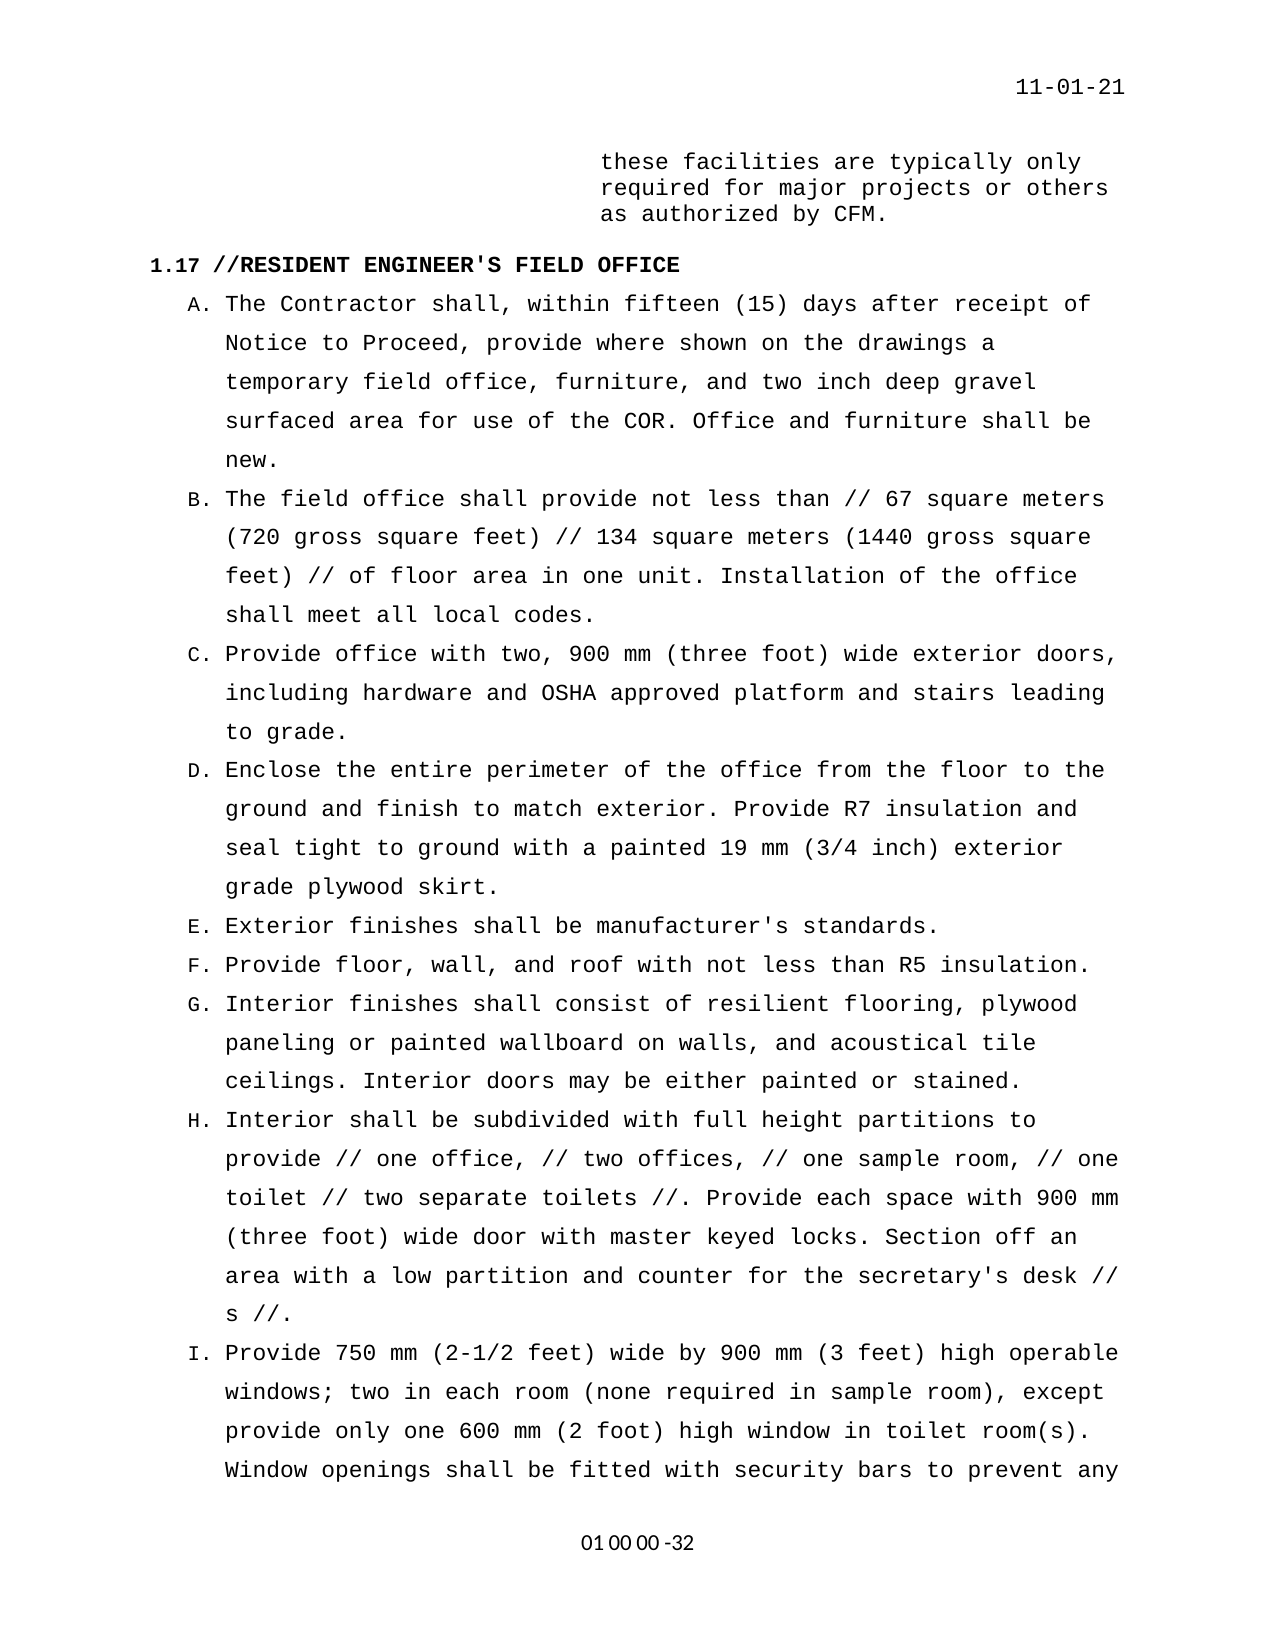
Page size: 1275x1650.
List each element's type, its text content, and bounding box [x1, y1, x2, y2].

text The field office shall provide not less than // 67 square meters (720 gross square feet) // 134 square meters (1440 gross square feet) // of floor area in one unit. Installation of the office shall meet all local codes. [187, 487, 1125, 629]
text Interior shall be subdivided with full height partitions to provide // one office, // two offices, // one sample room, // one toilet // two separate toilets //. Provide each space with 900 mm (three foot) wide door with master keyed locks. Section off an area with a low partition and counter for the secretary's desk // s //. [187, 1108, 1125, 1329]
text The Contractor shall, within fifteen (15) days after receipt of Notice to Proceed, provide where shown on the drawings a temporary field office, furniture, and two inch deep gravel surfaced area for use of the COR. Office and furniture shall be new. [187, 293, 1125, 474]
text Interior finishes shall consist of resilient flooring, plywood paneling or painted wallboard on walls, and acoustical tile ceilings. Interior doors may be either painted or stained. [187, 992, 1125, 1096]
text Enclose the entire perimeter of the office from the floor to the ground and finish to match exterior. Provide R7 insulation and seal tight to ground with a painted 19 mm (3/4 inch) exterior grade plywood skirt. [187, 759, 1125, 901]
text Provide floor, wall, and roof with not less than R5 insulation. [187, 953, 1125, 979]
text Provide office with two, 900 mm (three foot) wide exterior doors, including hardware and OSHA approved platform and stairs leading to grade. [187, 642, 1125, 746]
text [187, 1342, 1125, 1484]
text //RESIDENT ENGINEER'S FIELD OFFICE [150, 254, 1125, 280]
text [600, 150, 1125, 228]
text Exterior finishes shall be manufacturer's standards. [187, 914, 1125, 940]
